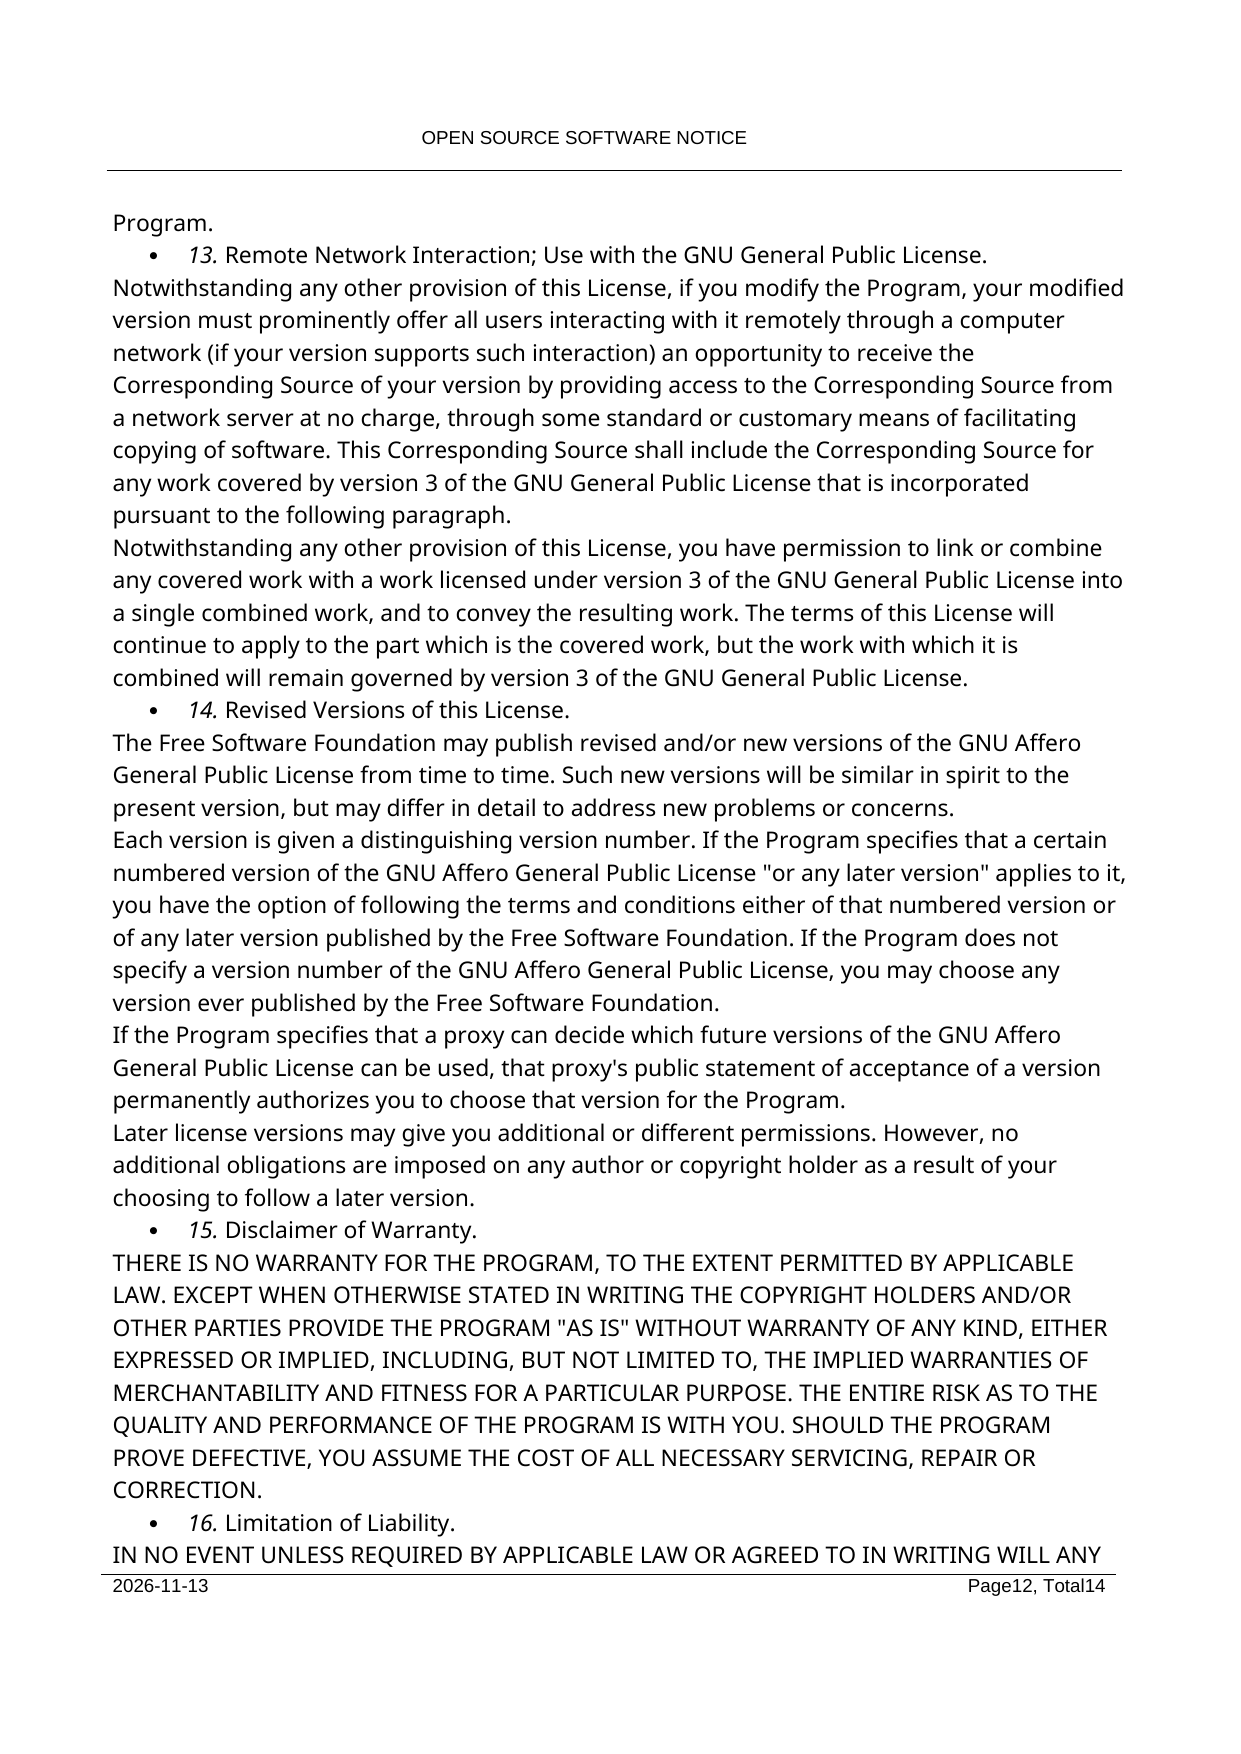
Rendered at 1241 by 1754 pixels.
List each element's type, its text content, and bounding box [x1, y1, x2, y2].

text Notwithstanding any other provision of this License, if you modify the Program, your modified version must prominently offer all users interacting with it remotely through a computer network (if your version supports such interaction) an opportunity to receive the Corresponding Source of your version by providing access to the Corresponding Source from a network server at no charge, through some standard or customary means of facilitating copying of software. This Corresponding Source shall include the Corresponding Source for any work covered by version 3 of the GNU General Public License that is incorporated pursuant to the following paragraph. [112, 271, 1128, 531]
list 15. Disclaimer of Warranty. [150, 1214, 1128, 1246]
text If the Program specifies that a proxy can decide which future versions of the GNU Affero General Public License can be used, that proxy's public statement of acceptance of a version permanently authorizes you to choose that version for the Program. [112, 1019, 1128, 1116]
text The Free Software Foundation may publish revised and/or new versions of the GNU Affero General Public License from time to time. Such new versions will be similar in spirit to the present version, but may differ in detail to address new problems or concerns. [112, 726, 1128, 824]
text THERE IS NO WARRANTY FOR THE PROGRAM, TO THE EXTENT PERMITTED BY APPLICABLE LAW. EXCEPT WHEN OTHERWISE STATED IN WRITING THE COPYRIGHT HOLDERS AND/OR OTHER PARTIES PROVIDE THE PROGRAM "AS IS" WITHOUT WARRANTY OF ANY KIND, EITHER EXPRESSED OR IMPLIED, INCLUDING, BUT NOT LIMITED TO, THE IMPLIED WARRANTIES OF MERCHANTABILITY AND FITNESS FOR A PARTICULAR PURPOSE. THE ENTIRE RISK AS TO THE QUALITY AND PERFORMANCE OF THE PROGRAM IS WITH YOU. SHOULD THE PROGRAM PROVE DEFECTIVE, YOU ASSUME THE COST OF ALL NECESSARY SERVICING, REPAIR OR CORRECTION. [112, 1246, 1128, 1506]
text Notwithstanding any other provision of this License, you have permission to link or combine any covered work with a work licensed under version 3 of the GNU General Public License into a single combined work, and to convey the resulting work. The terms of this License will continue to apply to the part which is the covered work, but the work with which it is combined will remain governed by version 3 of the GNU General Public License. [112, 531, 1128, 694]
list 14. Revised Versions of this License. [150, 694, 1128, 726]
text Each version is given a distinguishing version number. If the Program specifies that a certain numbered version of the GNU Affero General Public License "or any later version" applies to it, you have the option of following the terms and conditions either of that numbered version or of any later version published by the Free Software Foundation. If the Program does not specify a version number of the GNU Affero General Public License, you may choose any version ever published by the Free Software Foundation. [112, 824, 1128, 1019]
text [112, 206, 1128, 239]
list 13. Remote Network Interaction; Use with the GNU General Public License. [150, 239, 1128, 271]
text Later license versions may give you additional or different permissions. However, no additional obligations are imposed on any author or copyright holder as a result of your choosing to follow a later version. [112, 1116, 1128, 1214]
list 16. Limitation of Liability. [150, 1506, 1128, 1539]
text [112, 1539, 1128, 1571]
